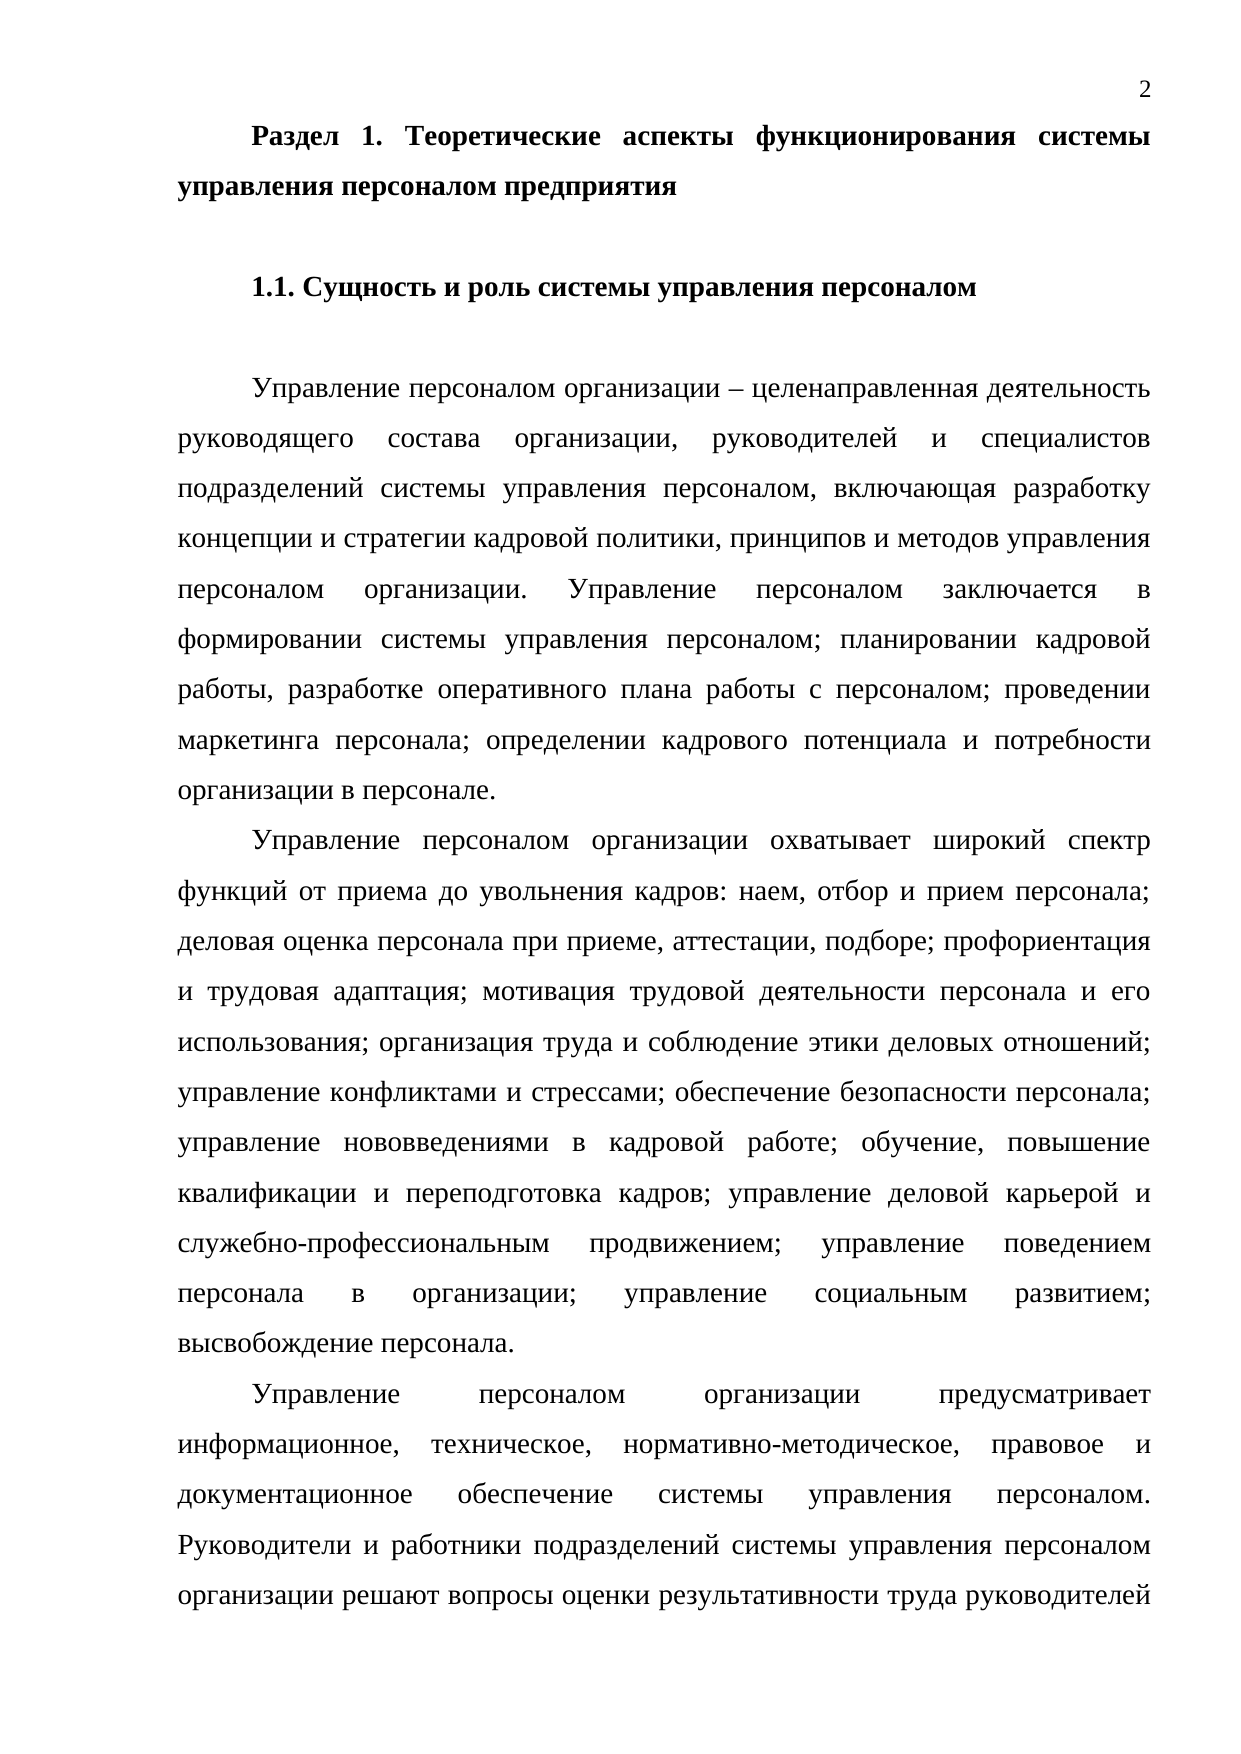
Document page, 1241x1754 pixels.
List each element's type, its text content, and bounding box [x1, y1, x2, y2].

text Управление персоналом организации – целенаправленная деятельность руководящего состава организации, руководителей и специалистов подразделений системы управления персоналом, включающая разработку концепции и стратегии кадровой политики, принципов и методов управления персоналом организации. Управление персоналом заключается в формировании системы управления персоналом; планировании кадровой работы, разработке оперативного плана работы с персоналом; проведении маркетинга персонала; определении кадрового потенциала и потребности организации в персонале. [177, 370, 1152, 806]
text Управление персоналом организации охватывает широкий спектр функций от приема до увольнения кадров: наем, отбор и прием персонала; деловая оценка персонала при приеме, аттестации, подборе; профориентация и трудовая адаптация; мотивация трудовой деятельности персонала и его использования; организация труда и соблюдение этики деловых отношений; управление конфликтами и стрессами; обеспечение безопасности персонала; управление нововведениями в кадровой работе; обучение, повышение квалификации и переподготовка кадров; управление деловой карьерой и служебно-профессиональным продвижением; управление поведением персонала в организации; управление социальным развитием; высвобождение персонала. [177, 822, 1152, 1359]
text Раздел 1. Теоретические аспекты функционирования системы управления персоналом предприятия [177, 118, 1152, 202]
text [177, 1376, 1152, 1611]
text 1.1. Сущность и роль системы управления персоналом [177, 269, 1152, 303]
